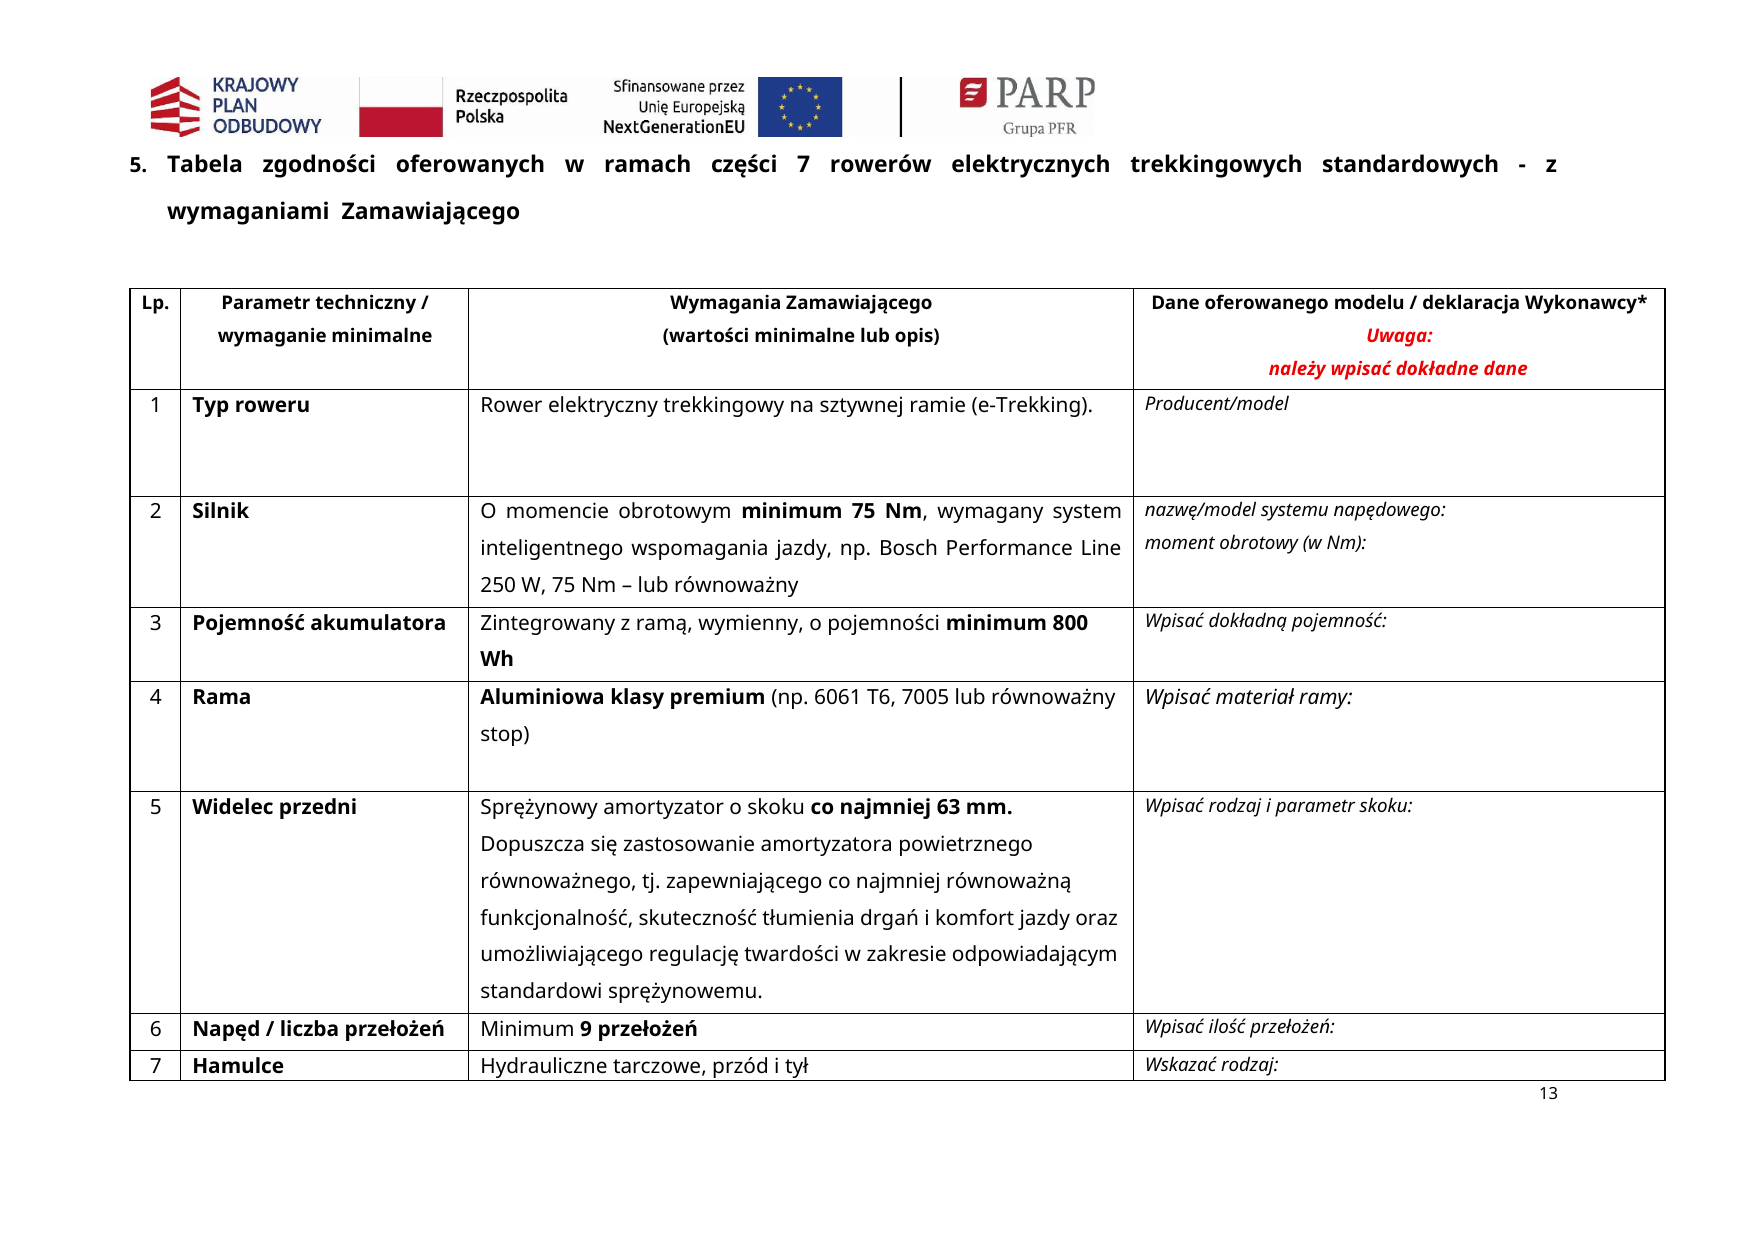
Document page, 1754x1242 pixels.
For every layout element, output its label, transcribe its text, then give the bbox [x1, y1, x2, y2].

table_cell Aluminiowa klasy premium (np. 6061 T6, 7005 lub równoważny stop) [469, 682, 1133, 791]
table_cell Zintegrowany z ramą, wymienny, o pojemności minimum 800 Wh [469, 608, 1133, 681]
table_cell 2 [131, 497, 180, 607]
table_cell Producent/model [1134, 390, 1664, 496]
table_cell Widelec przedni [181, 792, 468, 1013]
table_cell Wpisać ilość przełożeń: [1134, 1014, 1664, 1050]
table_header Lp. [131, 289, 180, 389]
list Tabela zgodności oferowanych w ramach części 7 rowerów elektrycznych trekkingowych standardowych - z wymaganiami Zamawiającego [129, 148, 1558, 226]
table_cell 1 [131, 390, 180, 496]
table_cell 6 [131, 1014, 180, 1050]
table_header Dane oferowanego modelu / deklaracja Wykonawcy* Uwaga: należy wpisać dokładne dane [1134, 289, 1664, 389]
table_cell Napęd / liczba przełożeń [181, 1014, 468, 1050]
table_cell nazwę/model systemu napędowego: moment obrotowy (w Nm): [1134, 497, 1664, 607]
table_cell Sprężynowy amortyzator o skoku co najmniej 63 mm. Dopuszcza się zastosowanie amortyzatora powietrznego równoważnego, tj. zapewniającego co najmniej równoważną funkcjonalność, skuteczność tłumienia drgań i komfort jazdy oraz umożliwiającego regulację twardości w zakresie odpowiadającym standardowi sprężynowemu. [469, 792, 1133, 1013]
table_cell 7 [131, 1051, 180, 1079]
table_cell Rower elektryczny trekkingowy na sztywnej ramie (e-Trekking). [469, 390, 1133, 496]
table_cell Rama [181, 682, 468, 791]
table_cell 3 [131, 608, 180, 681]
table_cell Wpisać dokładną pojemność: [1134, 608, 1664, 681]
table_cell Wpisać rodzaj i parametr skoku: [1134, 792, 1664, 1013]
table_cell Pojemność akumulatora [181, 608, 468, 681]
picture [150, 77, 1095, 137]
table_cell Hydrauliczne tarczowe, przód i tył [469, 1051, 1133, 1079]
table_cell Typ roweru [181, 390, 468, 496]
table_cell O momencie obrotowym minimum 75 Nm, wymagany system inteligentnego wspomagania jazdy, np. Bosch Performance Line 250 W, 75 Nm – lub równoważny [469, 497, 1133, 607]
table_cell 4 [131, 682, 180, 791]
table_header Wymagania Zamawiającego (wartości minimalne lub opis) [469, 289, 1133, 389]
table_cell Wskazać rodzaj: [1134, 1051, 1664, 1079]
table_header Parametr techniczny / wymaganie minimalne [181, 289, 468, 389]
table_cell 5 [131, 792, 180, 1013]
table_cell Silnik [181, 497, 468, 607]
table_cell Hamulce [181, 1051, 468, 1079]
table_cell Wpisać materiał ramy: [1134, 682, 1664, 791]
table_cell Minimum 9 przełożeń [469, 1014, 1133, 1050]
